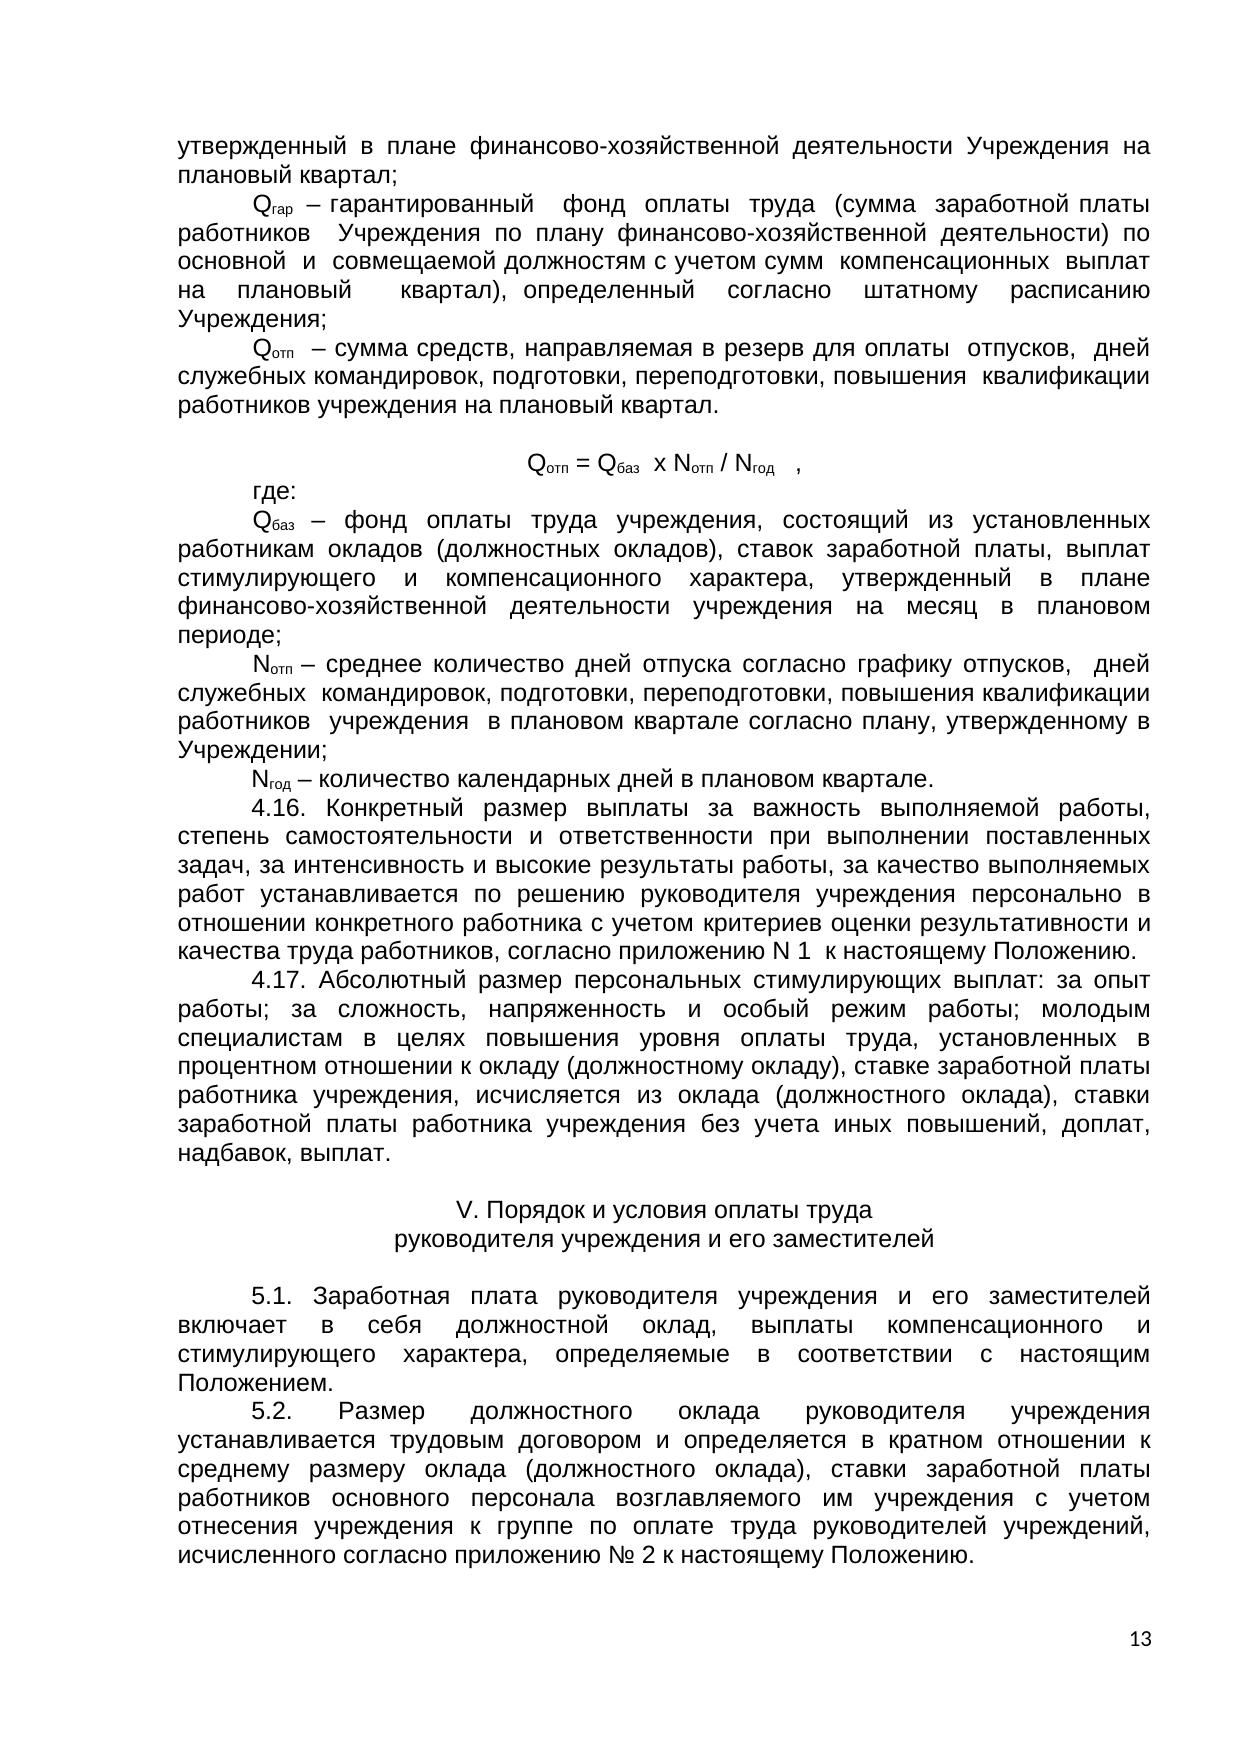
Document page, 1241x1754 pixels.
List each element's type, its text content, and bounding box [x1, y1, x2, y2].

text где: [177, 476, 1152, 505]
text 5.1. Заработная плата руководителя учреждения и его заместителей включает в себя должностной оклад, выплаты компенсационного и стимулирующего характера, определяемые в соответствии с настоящим Положением. [177, 1281, 1152, 1396]
text Qгар – гарантированный фонд оплаты труда (сумма заработной платы работников Учреждения по плану финансово-хозяйственной деятельности) по основной и совмещаемой должностям с учетом сумм компенсационных выплат на плановый квартал), определенный согласно штатному расписанию Учреждения; [177, 189, 1152, 333]
text Nотп – среднее количество дней отпуска согласно графику отпусков, дней служебных командировок, подготовки, переподготовки, повышения квалификации работников учреждения в плановом квартале согласно плану, утвержденному в Учреждении; [177, 649, 1152, 764]
text V. Порядок и условия оплаты труда [177, 1195, 1152, 1224]
text руководителя учреждения и его заместителей [177, 1224, 1152, 1253]
text Qотп = Qбаз х Nотп / Nгод , [177, 448, 1152, 476]
text Qотп – сумма средств, направляемая в резерв для оплаты отпусков, дней служебных командировок, подготовки, переподготовки, повышения квалификации работников учреждения на плановый квартал. [177, 333, 1152, 419]
text 4.16. Конкретный размер выплаты за важность выполняемой работы, степень самостоятельности и ответственности при выполнении поставленных задач, за интенсивность и высокие результаты работы, за качество выполняемых работ устанавливается по решению руководителя учреждения персонально в отношении конкретного работника с учетом критериев оценки результативности и качества труда работников, согласно приложению N 1 к настоящему Положению. [177, 793, 1152, 965]
text Nгод – количество календарных дней в плановом квартале. [177, 764, 1152, 793]
text 5.2. Размер должностного оклада руководителя учреждения устанавливается трудовым договором и определяется в кратном отношении к среднему размеру оклада (должностного оклада), ставки заработной платы работников основного персонала возглавляемого им учреждения с учетом отнесения учреждения к группе по оплате труда руководителей учреждений, исчисленного согласно приложению № 2 к настоящему Положению. [177, 1396, 1152, 1569]
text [177, 131, 1152, 189]
text Qбаз – фонд оплаты труда учреждения, состоящий из установленных работникам окладов (должностных окладов), ставок заработной платы, выплат стимулирующего и компенсационного характера, утвержденный в плане финансово-хозяйственной деятельности учреждения на месяц в плановом периоде; [177, 505, 1152, 649]
text 4.17. Абсолютный размер персональных стимулирующих выплат: за опыт работы; за сложность, напряженность и особый режим работы; молодым специалистам в целях повышения уровня оплаты труда, установленных в процентном отношении к окладу (должностному окладу), ставке заработной платы работника учреждения, исчисляется из оклада (должностного оклада), ставки заработной платы работника учреждения без учета иных повышений, доплат, надбавок, выплат. [177, 965, 1152, 1166]
